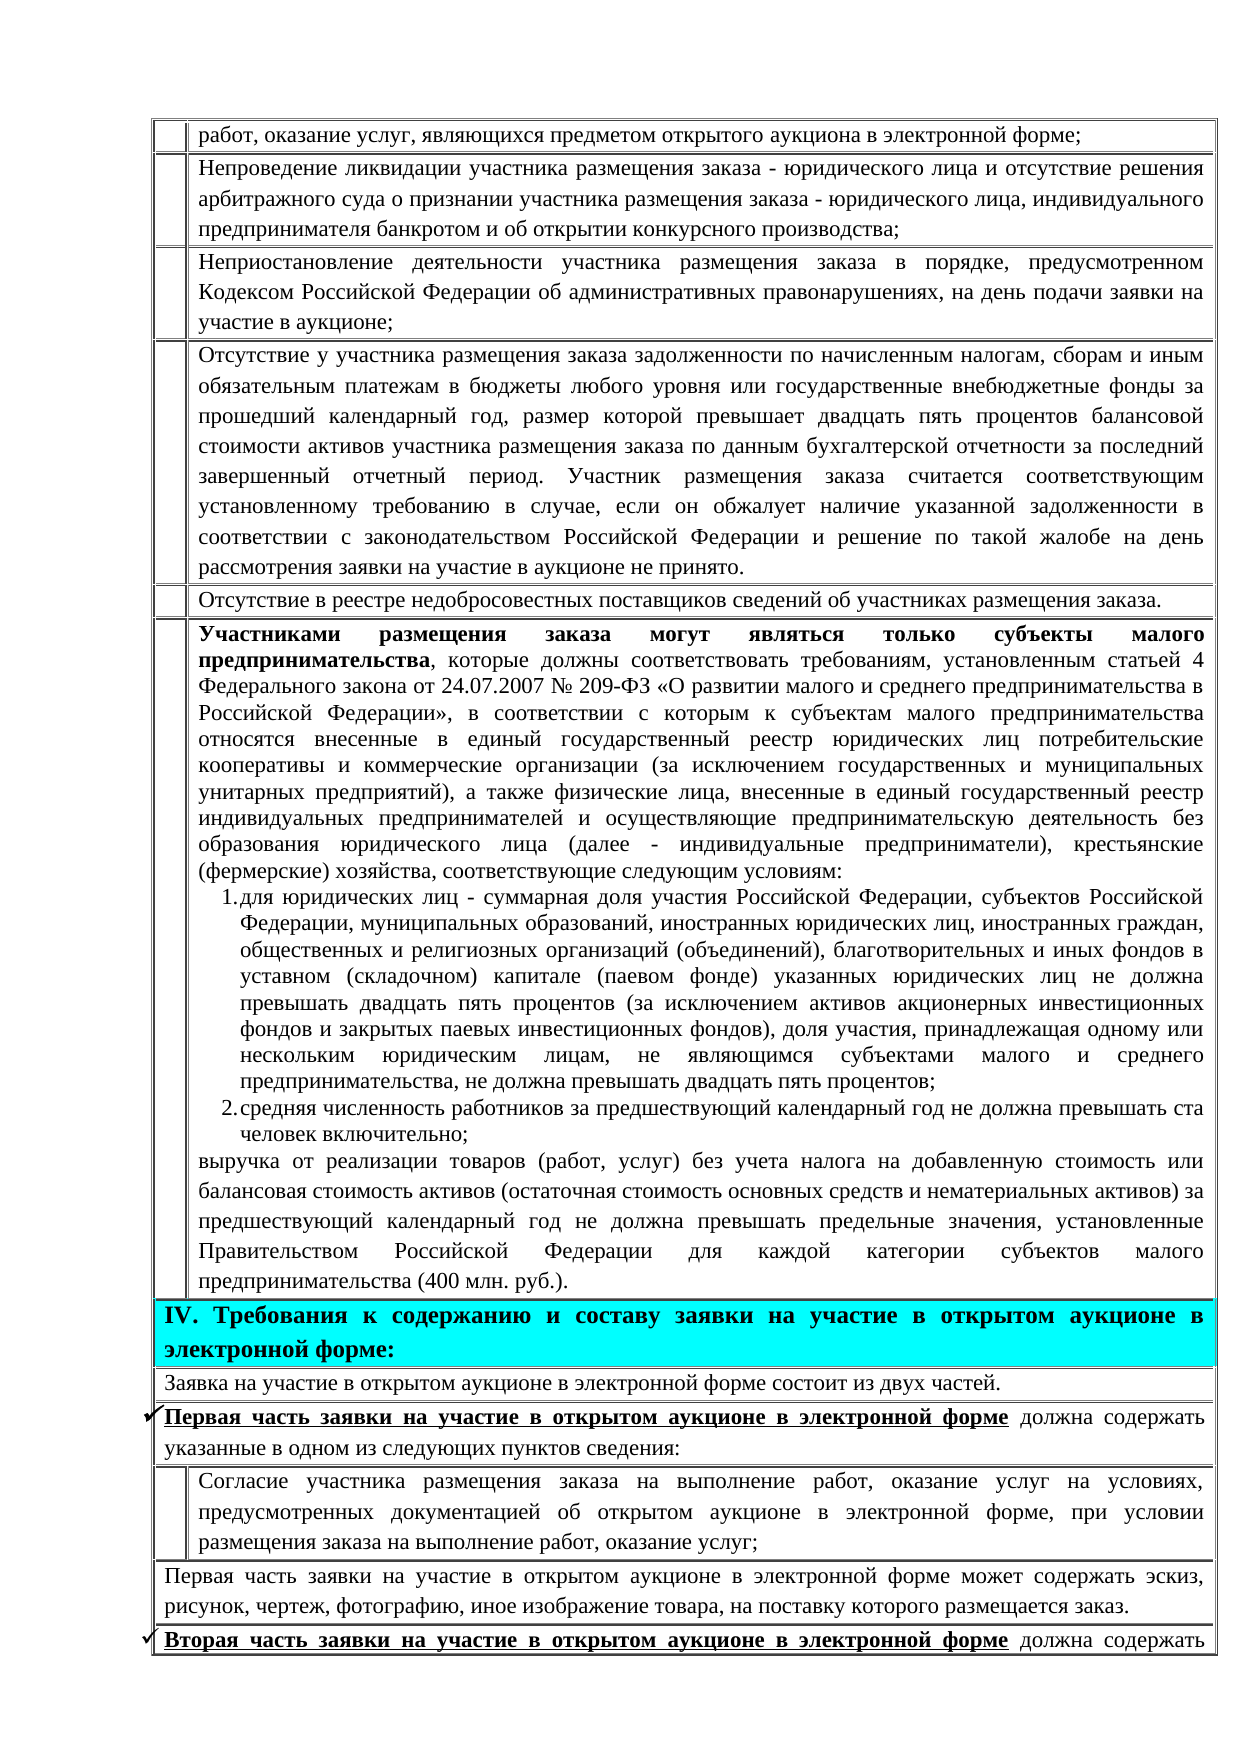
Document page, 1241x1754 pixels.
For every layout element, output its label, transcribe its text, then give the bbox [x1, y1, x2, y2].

table_cell Отсутствие у участника размещения заказа задолженности по начисленным налогам, сборам и иным обязательным платежам в бюджеты любого уровня или государственные внебюджетные фонды за прошедший календарный год, размер которой превышает двадцать пять процентов балансовой стоимости активов участника размещения заказа по данным бухгалтерской отчетности за последний завершенный отчетный период. Участник размещения заказа считается соответствующим установленному требованию в случае, если он обжалует наличие указанной задолженности в соответствии с законодательством Российской Федерации и решение по такой жалобе на день рассмотрения заявки на участие в аукционе не принято. [187, 338, 1217, 583]
table_cell Согласие участника размещения заказа на выполнение работ, оказание услуг на условиях, предусмотренных документацией об открытом аукционе в электронной форме, при условии размещения заказа на выполнение работ, оказание услуг; [187, 1464, 1217, 1558]
table_cell Неприостановление деятельности участника размещения заказа в порядке, предусмотренном Кодексом Российской Федерации об административных правонарушениях, на день подачи заявки на участие в аукционе; [189, 245, 1215, 338]
table_cell [155, 121, 187, 151]
table_cell [155, 583, 186, 616]
table_cell [155, 245, 185, 338]
table_cell Заявка на участие в открытом аукционе в электронной форме состоит из двух частей. [155, 1366, 1215, 1400]
table_cell IV. Требования к содержанию и составу заявки на участие в открытом аукционе в электронной форме: [153, 1298, 1217, 1366]
table_cell Непроведение ликвидации участника размещения заказа - юридического лица и отсутствие решения арбитражного суда о признании участника размещения заказа - юридического лица, индивидуального предпринимателя банкротом и об открытии конкурсного производства; [189, 151, 1215, 245]
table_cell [187, 121, 1215, 151]
table_cell [153, 616, 187, 1297]
table_cell [155, 151, 186, 245]
table_cell Участниками размещения заказа могут являться только субъекты малого предпринимательства, которые должны соответствовать требованиям, установленным статьей 4 Федерального закона от 24.07.2007 № 209-ФЗ «О развитии малого и среднего предпринимательства в Российской Федерации», в соответствии с которым к субъектам малого предпринимательства относятся внесенные в единый государственный реестр юридических лиц потребительские кооперативы и коммерческие организации (за исключением государственных и муниципальных унитарных предприятий), а также физические лица, внесенные в единый государственный реестр индивидуальных предпринимателей и осуществляющие предпринимательскую деятельность без образования юридического лица (далее - индивидуальные предприниматели), крестьянские (фермерские) хозяйства, соответствующие следующим условиям: для юридических лиц - суммарная доля участия Российской Федерации, субъектов Российской Федерации, муниципальных образований, иностранных юридических лиц, иностранных граждан, общественных и религиозных организаций (объединений), благотворительных и иных фондов в уставном (складочном) капитале (паевом фонде) указанных юридических лиц не должна превышать двадцать пять процентов (за исключением активов акционерных инвестиционных фондов и закрытых паевых инвестиционных фондов), доля участия, принадлежащая одному или нескольким юридическим лицам, не являющимся субъектами малого и среднего предпринимательства, не должна превышать двадцать пять процентов; средняя численность работников за предшествующий календарный год не должна превышать ста человек включительно; выручка от реализации товаров (работ, услуг) без учета налога на добавленную стоимость или балансовая стоимость активов (остаточная стоимость основных средств и нематериальных активов) за предшествующий календарный год не должна превышать предельные значения, установленные Правительством Российской Федерации для каждой категории субъектов малого предпринимательства (400 млн. руб.). [187, 616, 1217, 1297]
table_cell Первая часть заявки на участие в открытом аукционе в электронной форме должна содержать указанные в одном из следующих пунктов сведения: [155, 1400, 1215, 1464]
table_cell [155, 1623, 1215, 1653]
table_cell [153, 338, 187, 583]
table_cell Отсутствие в реестре недобросовестных поставщиков сведений об участниках размещения заказа. [189, 583, 1215, 616]
table_cell Первая часть заявки на участие в открытом аукционе в электронной форме может содержать эскиз, рисунок, чертеж, фотографию, иное изображение товара, на поставку которого размещается заказ. [153, 1559, 1217, 1623]
table_cell [153, 1464, 187, 1558]
